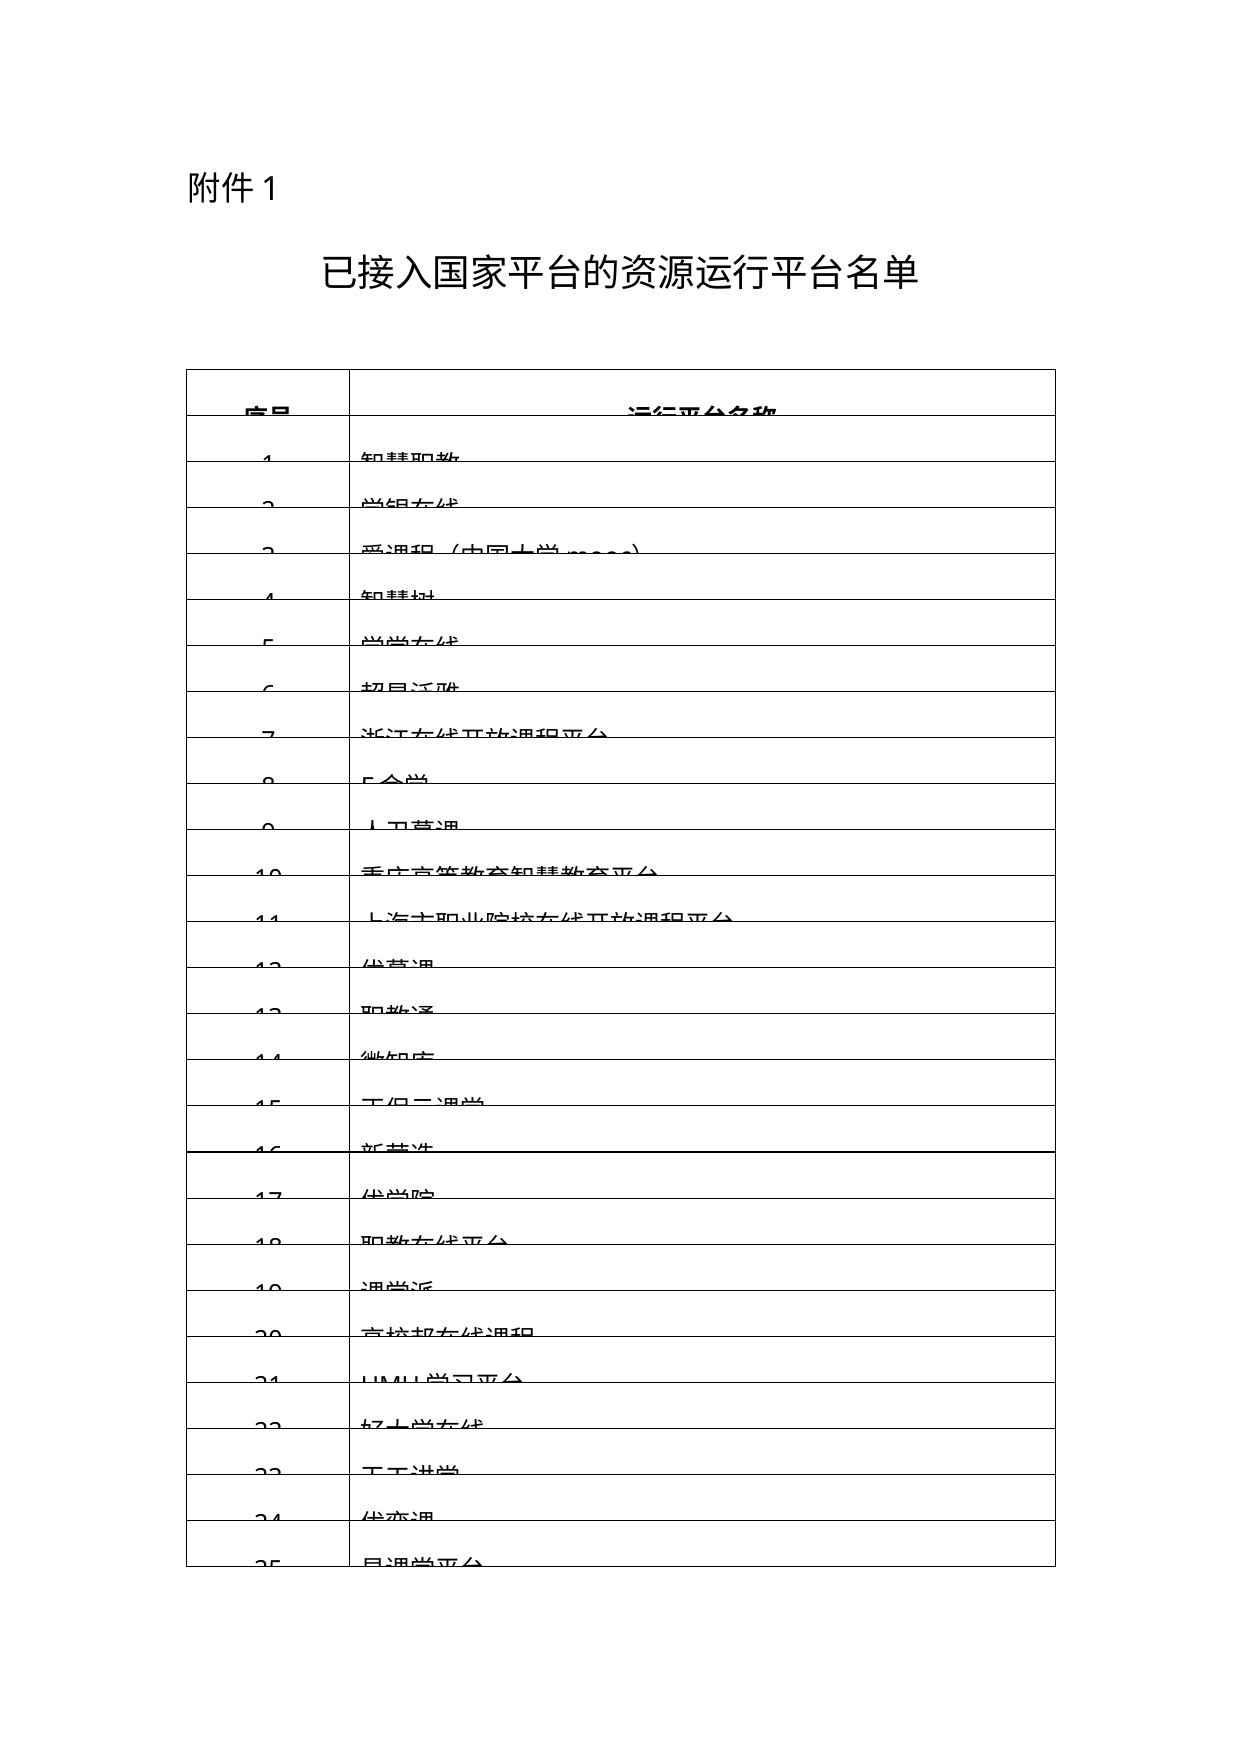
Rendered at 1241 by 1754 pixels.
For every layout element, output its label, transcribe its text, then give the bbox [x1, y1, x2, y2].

table_cell 25 [187, 1521, 349, 1566]
table_cell 学堂在线 [350, 600, 1055, 645]
table_cell 优弈课 [350, 1475, 1055, 1520]
table_cell 微知库 [350, 1014, 1055, 1059]
table_cell 19 [187, 1245, 349, 1289]
table_header 运行平台名称 [350, 370, 1055, 415]
text 附件1 [187, 162, 1053, 210]
table_cell 智慧树 [350, 554, 1055, 599]
table_cell 12 [187, 922, 349, 967]
table_cell 重庆高等教育智慧教育平台 [350, 830, 1055, 875]
table_cell UMU学习平台 [350, 1337, 1055, 1382]
table_cell 13 [187, 968, 349, 1013]
table_cell 优慕课 [350, 922, 1055, 967]
table_cell 5 [187, 600, 349, 645]
table_cell 10 [187, 830, 349, 875]
table_cell 21 [187, 1337, 349, 1382]
table_cell 4 [187, 554, 349, 599]
table_cell 6 [187, 646, 349, 691]
table_cell 正保云课堂 [350, 1060, 1055, 1105]
table_cell 2 [187, 462, 349, 507]
table_cell 20 [187, 1291, 349, 1336]
table_cell 16 [187, 1106, 349, 1151]
table_cell 新营造 [350, 1106, 1055, 1151]
table_cell 8 [187, 738, 349, 783]
table_cell 人卫慕课 [350, 784, 1055, 829]
table_cell 24 [187, 1475, 349, 1520]
table_cell 好大学在线 [350, 1383, 1055, 1428]
table_cell 上海市职业院校在线开放课程平台 [350, 876, 1055, 921]
table_header 序号 [187, 370, 349, 415]
table_cell 23 [187, 1429, 349, 1474]
table_cell 天工讲堂 [350, 1429, 1055, 1474]
table_cell 职教通 [350, 968, 1055, 1013]
table_cell 浙江在线开放课程平台 [350, 692, 1055, 737]
table_cell 高校邦在线课程 [350, 1291, 1055, 1336]
table_cell 易课堂平台 [350, 1521, 1055, 1566]
table_cell 3 [187, 508, 349, 553]
table_cell 18 [187, 1199, 349, 1243]
table_cell 9 [187, 784, 349, 829]
table_cell 学银在线 [350, 462, 1055, 507]
table_cell 17 [187, 1153, 349, 1197]
table_cell 1 [187, 416, 349, 461]
table_cell 22 [187, 1383, 349, 1428]
table_cell 智慧职教 [350, 416, 1055, 461]
table_cell 课堂派 [350, 1245, 1055, 1289]
table_cell 11 [187, 876, 349, 921]
table_cell 优学院 [350, 1153, 1055, 1197]
table_cell 超星泛雅 [350, 646, 1055, 691]
table_cell 职教在线平台 [350, 1199, 1055, 1243]
table_cell 15 [187, 1060, 349, 1105]
subtitle 已接入国家平台的资源运行平台名单 [187, 237, 1053, 302]
table_cell 爱课程（中国大学mooc） [350, 508, 1055, 553]
table_cell 14 [187, 1014, 349, 1059]
table_cell 7 [187, 692, 349, 737]
table_cell E会学 [350, 738, 1055, 783]
